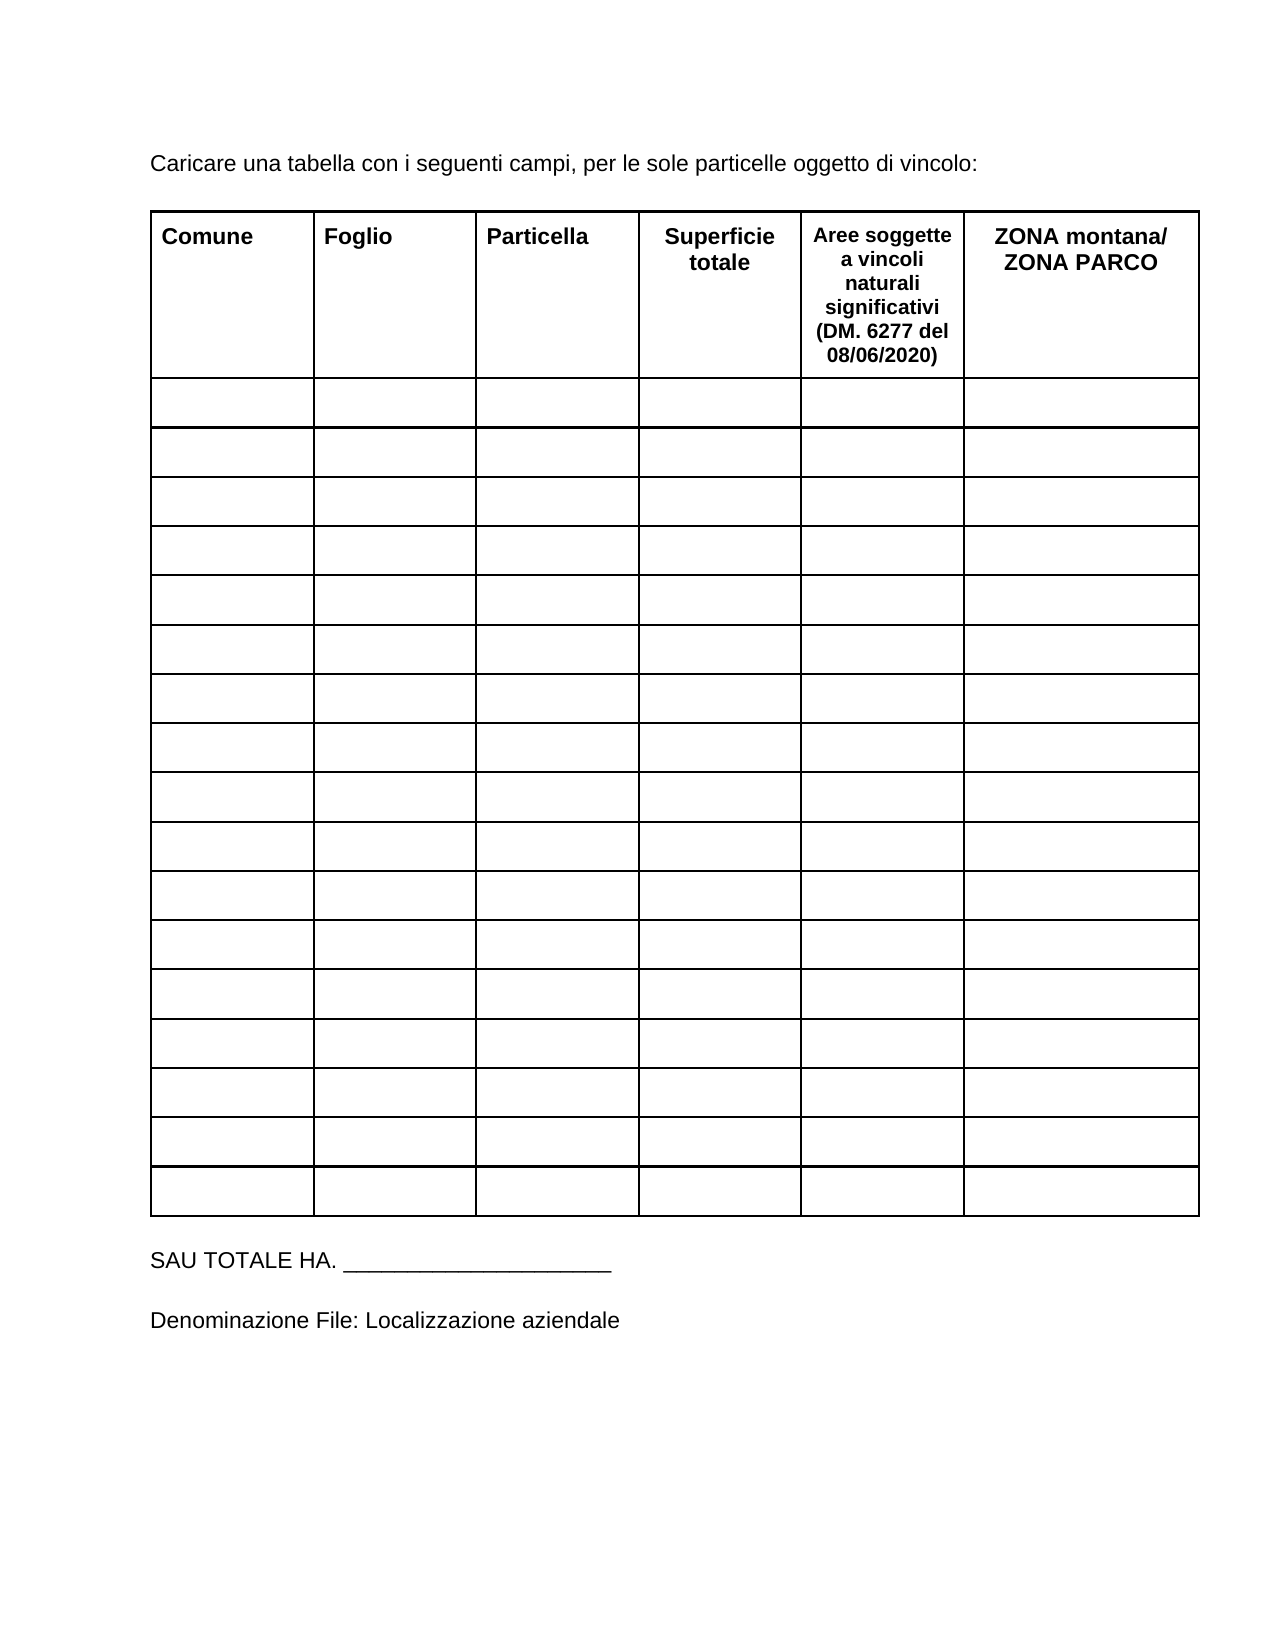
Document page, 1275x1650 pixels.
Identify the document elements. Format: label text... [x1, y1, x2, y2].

table_cell [965, 379, 1198, 426]
table_cell [802, 527, 963, 574]
table_header Superficie totale [640, 213, 800, 377]
table_cell [965, 1118, 1198, 1165]
table_cell [315, 773, 475, 821]
table_cell [802, 576, 963, 623]
table_cell [477, 478, 638, 525]
table_cell [965, 675, 1198, 722]
table_header ZONA montana/ ZONA PARCO [965, 213, 1198, 377]
table_cell [640, 626, 800, 673]
table_cell [640, 1020, 800, 1067]
text Denominazione File: Localizzazione aziendale [150, 1307, 1125, 1334]
table_cell [315, 429, 475, 476]
table_cell [965, 921, 1198, 968]
table_cell [640, 872, 800, 919]
table_cell [965, 970, 1198, 1018]
table_cell [315, 379, 475, 426]
table_cell [965, 478, 1198, 525]
table_cell [152, 478, 313, 525]
table_cell [477, 724, 638, 771]
table_cell [802, 872, 963, 919]
table_cell [965, 626, 1198, 673]
table_cell [640, 478, 800, 525]
table_cell [315, 675, 475, 722]
table_cell [152, 626, 313, 673]
table_cell [802, 1118, 963, 1165]
table_cell [152, 675, 313, 722]
table_cell [640, 675, 800, 722]
table_cell [802, 773, 963, 821]
table_cell [315, 724, 475, 771]
table_cell [965, 1020, 1198, 1067]
table_cell [802, 1069, 963, 1116]
table_cell [965, 1168, 1198, 1215]
table_cell [640, 429, 800, 476]
table_cell [965, 1069, 1198, 1116]
table_cell [640, 724, 800, 771]
table_cell [315, 626, 475, 673]
table_cell [152, 1118, 313, 1165]
table_cell [640, 1168, 800, 1215]
table_cell [802, 823, 963, 870]
table_cell [802, 478, 963, 525]
table_cell [152, 527, 313, 574]
table_cell [477, 1168, 638, 1215]
table_cell [477, 970, 638, 1018]
table_cell [802, 429, 963, 476]
table_cell [152, 872, 313, 919]
table_cell [640, 773, 800, 821]
table_cell [802, 675, 963, 722]
table_cell [315, 921, 475, 968]
table_cell [802, 724, 963, 771]
table_cell [152, 724, 313, 771]
table_header Foglio [315, 213, 475, 377]
table_cell [315, 1118, 475, 1165]
table_cell [477, 576, 638, 623]
table_cell [802, 379, 963, 426]
table_cell [152, 1020, 313, 1067]
table_cell [152, 429, 313, 476]
table_cell [315, 478, 475, 525]
table_cell [640, 576, 800, 623]
table_cell [965, 823, 1198, 870]
text SAU TOTALE HA. _____________________ [150, 1247, 1125, 1273]
table_cell [477, 675, 638, 722]
table_cell [315, 872, 475, 919]
table_cell [802, 1020, 963, 1067]
table_cell [477, 1069, 638, 1116]
table_cell [477, 872, 638, 919]
table_cell [802, 626, 963, 673]
table_cell [477, 527, 638, 574]
table_cell [477, 429, 638, 476]
table_cell [477, 921, 638, 968]
table_cell [640, 1069, 800, 1116]
table_cell [965, 773, 1198, 821]
table_cell [315, 1020, 475, 1067]
table_cell [152, 921, 313, 968]
table_cell [640, 970, 800, 1018]
table_cell [315, 576, 475, 623]
table_cell [152, 970, 313, 1018]
text Caricare una tabella con i seguenti campi, per le sole particelle oggetto di vincolo: [150, 150, 1125, 176]
table_cell [315, 1069, 475, 1116]
table_cell [802, 1168, 963, 1215]
table_cell [965, 724, 1198, 771]
table_cell [640, 921, 800, 968]
table_cell [640, 379, 800, 426]
table_cell [152, 1168, 313, 1215]
table_cell [152, 773, 313, 821]
table_cell [640, 527, 800, 574]
table_header Aree soggette a vincoli naturali significativi (DM. 6277 del 08/06/2020) [802, 213, 963, 377]
table_cell [802, 921, 963, 968]
table_cell [315, 823, 475, 870]
table_cell [152, 823, 313, 870]
table_cell [477, 1020, 638, 1067]
table_cell [477, 823, 638, 870]
table_cell [802, 970, 963, 1018]
table_cell [477, 626, 638, 673]
table_cell [152, 379, 313, 426]
table_cell [315, 970, 475, 1018]
table_header Comune [152, 213, 313, 377]
table_cell [640, 823, 800, 870]
table_cell [152, 1069, 313, 1116]
table_cell [315, 527, 475, 574]
table_cell [965, 576, 1198, 623]
table_cell [965, 429, 1198, 476]
table_cell [315, 1168, 475, 1215]
table_cell [152, 576, 313, 623]
table_cell [965, 527, 1198, 574]
table_cell [965, 872, 1198, 919]
table_cell [477, 379, 638, 426]
table_cell [640, 1118, 800, 1165]
table_cell [477, 1118, 638, 1165]
table_header Particella [477, 213, 638, 377]
table_cell [477, 773, 638, 821]
